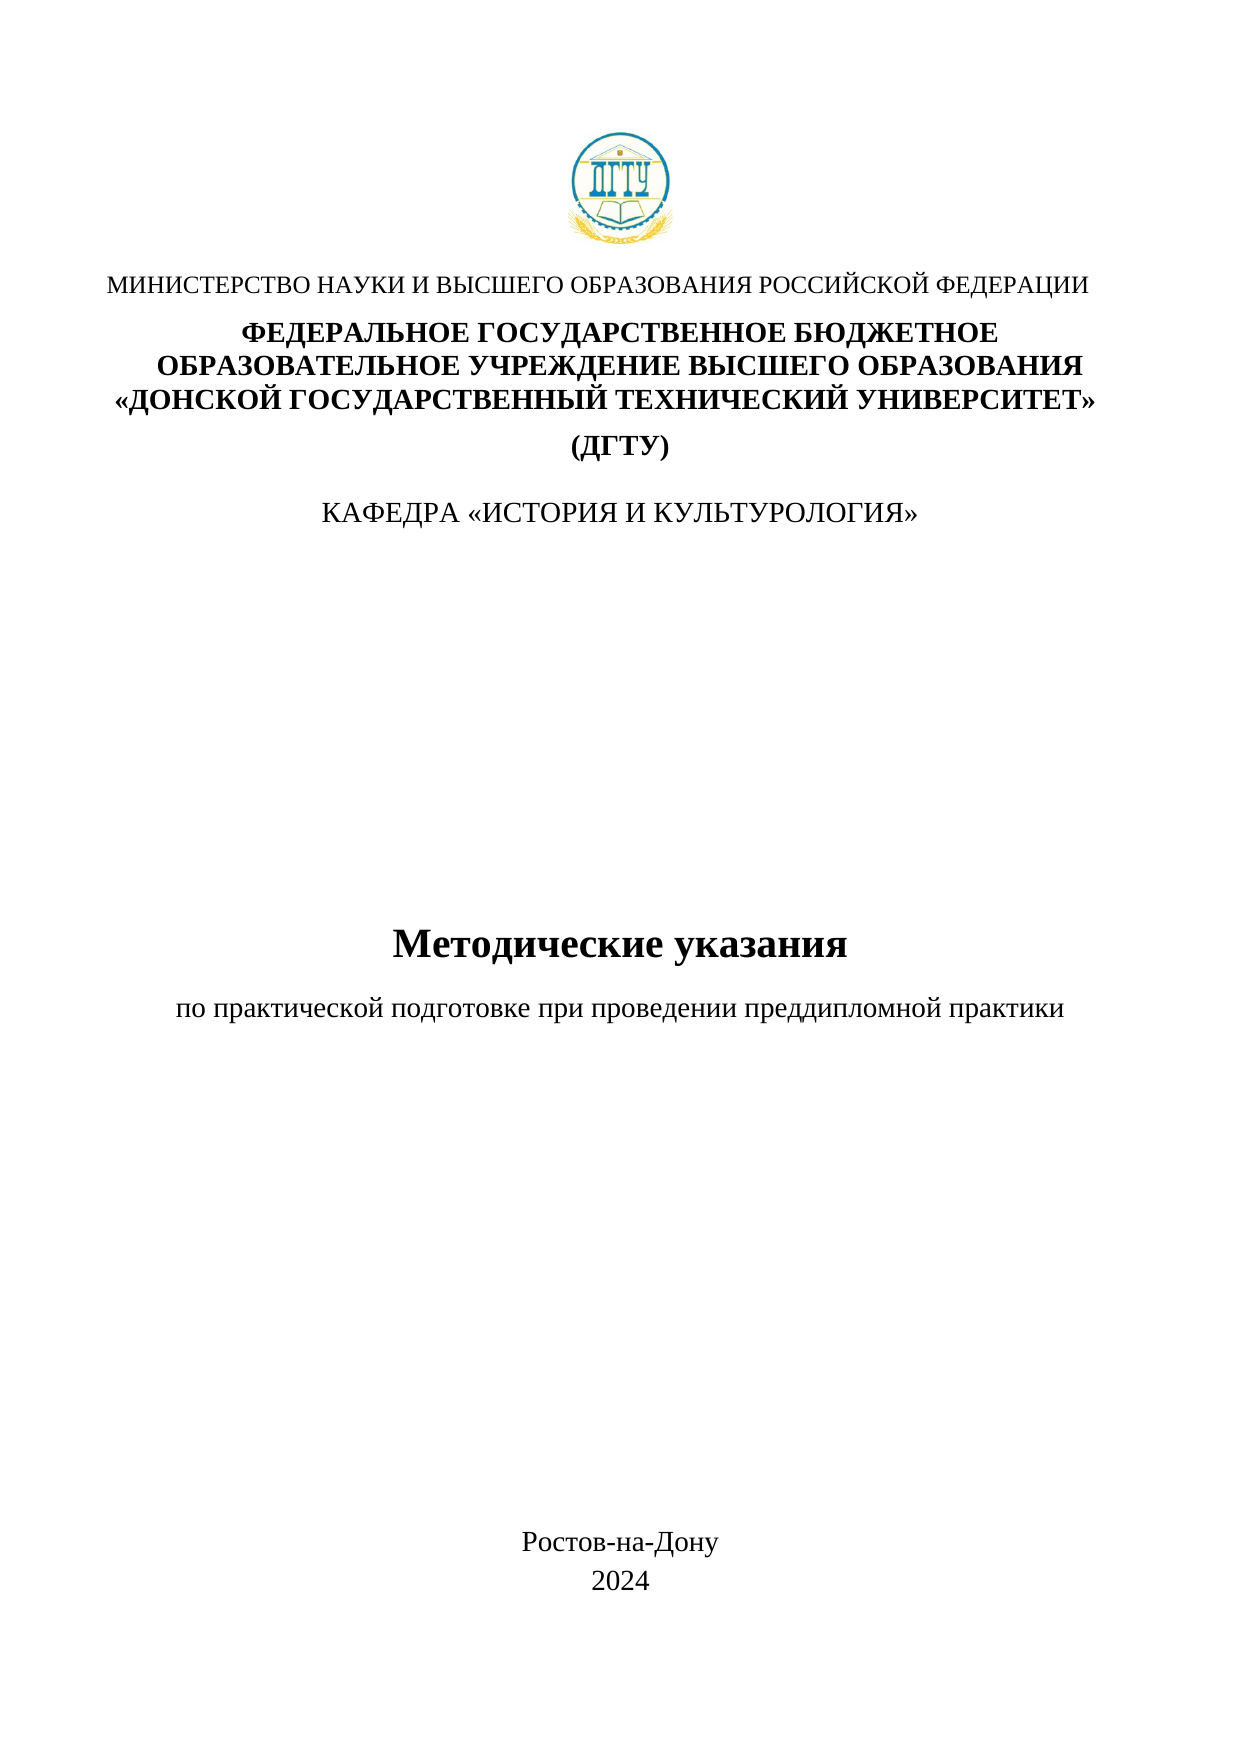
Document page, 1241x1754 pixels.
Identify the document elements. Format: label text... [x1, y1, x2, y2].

text «ДОНСКОЙ ГОСУДАРСТВЕННЫЙ ТЕХНИЧЕСКИЙ УНИВЕРСИТЕТ» [83, 382, 1128, 415]
text ФЕДЕРАЛЬНОЕ ГОСУДАРСТВЕННОЕ БЮДЖЕТНОЕ ОБРАЗОВАТЕЛЬНОЕ УЧРЕЖДЕНИЕ ВЫСШЕГО ОБРАЗОВАНИЯ [112, 315, 1128, 382]
text по практической подготовке при проведении преддипломной практики [112, 990, 1128, 1024]
text Ростов-на-Дону [112, 1524, 1128, 1558]
text 2024 [112, 1563, 1128, 1597]
picture [567, 132, 673, 244]
text Методические указания [112, 918, 1128, 966]
text МИНИСТЕРСТВО НАУКИ И ВЫСШЕГО ОБРАЗОВАНИЯ РОССИЙСКОЙ ФЕДЕРАЦИИ [68, 261, 1128, 302]
text КАФЕДРА «история и культурология» [112, 495, 1128, 528]
text (ДГТУ) [112, 428, 1128, 461]
